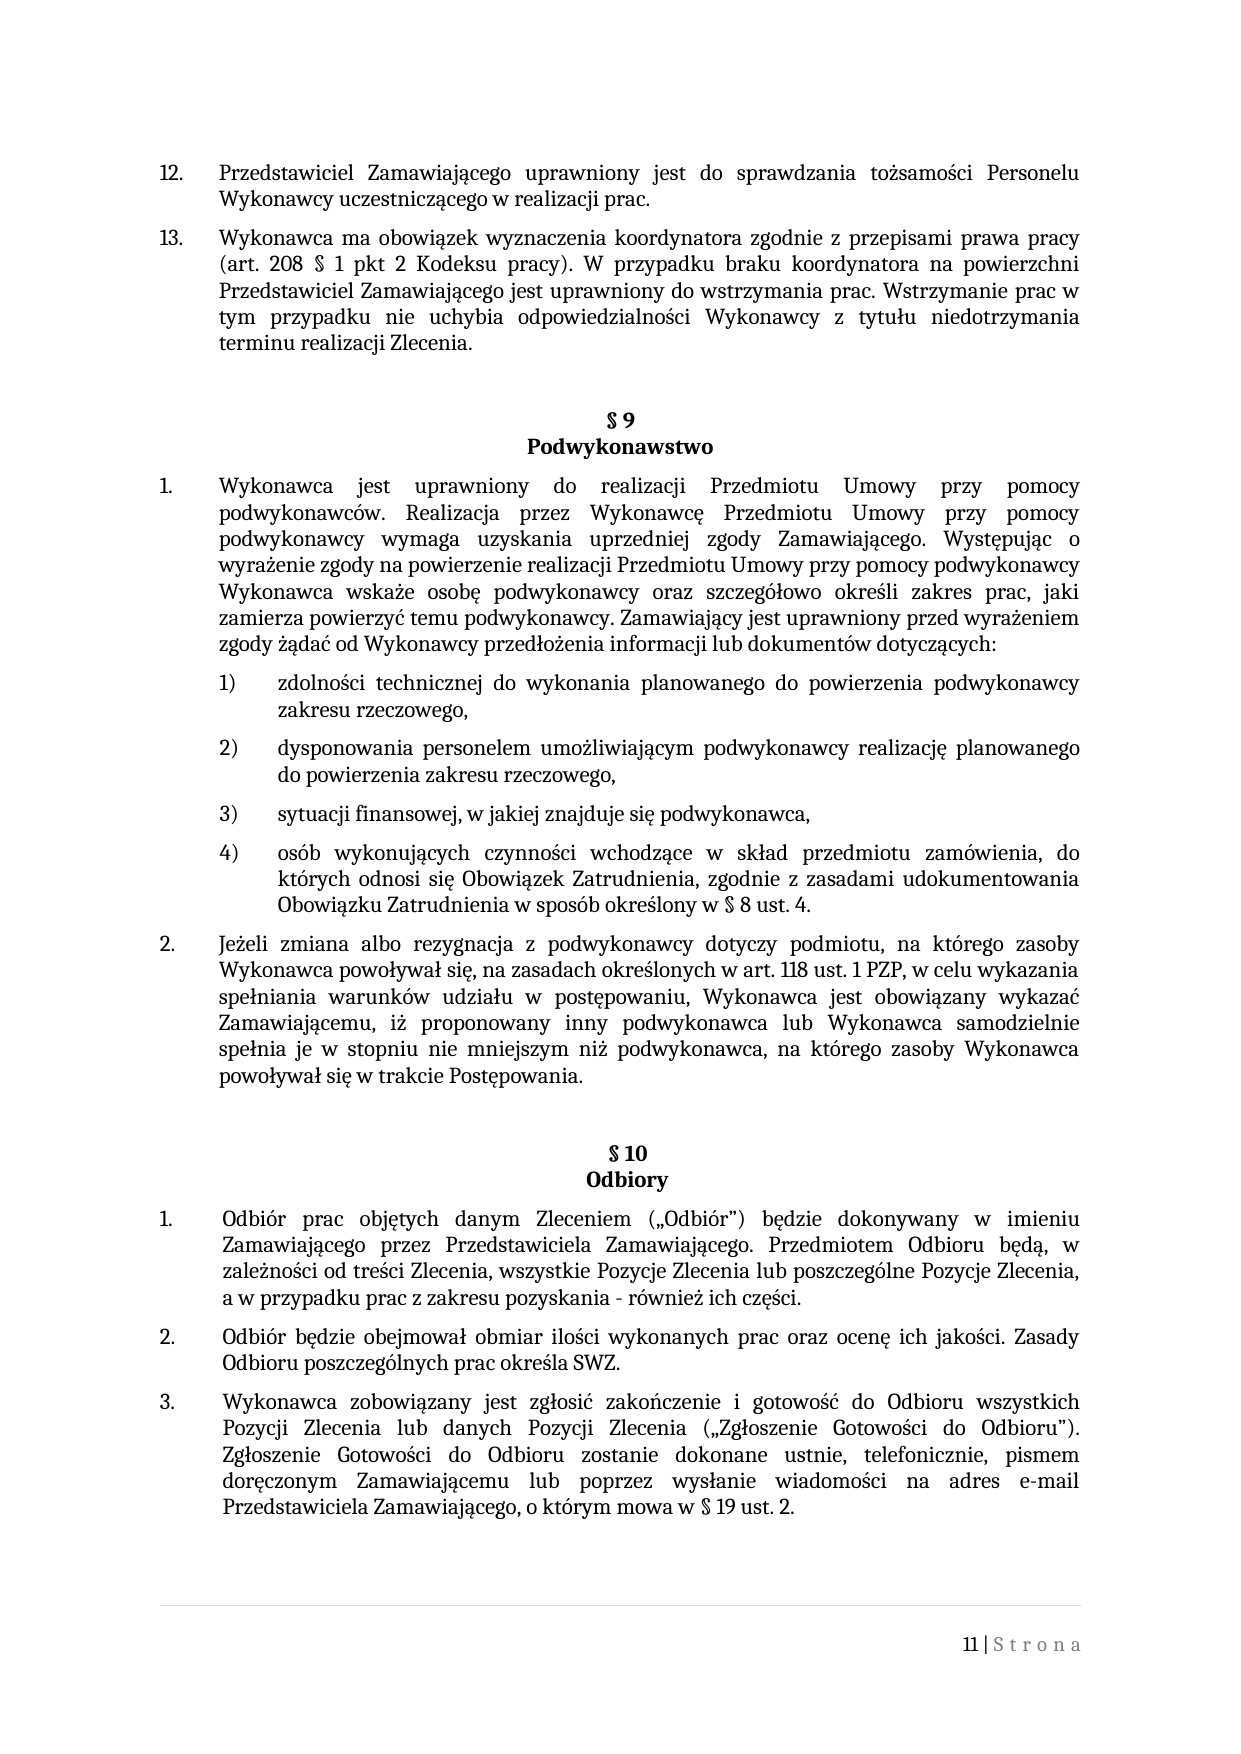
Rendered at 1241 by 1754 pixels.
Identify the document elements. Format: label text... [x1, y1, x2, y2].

text 4) osób wykonujących czynności wchodzące w skład przedmiotu zamówienia, do których odnosi się Obowiązek Zatrudnienia, zgodnie z zasadami udokumentowania Obowiązku Zatrudnienia w sposób określony w § 8 ust. 4. [219, 839, 1081, 918]
list Wykonawca jest uprawniony do realizacji Przedmiotu Umowy przy pomocy podwykonawców. Realizacja przez Wykonawcę Przedmiotu Umowy przy pomocy podwykonawcy wymaga uzyskania uprzedniej zgody Zamawiającego. Występując o wyrażenie zgody na powierzenie realizacji Przedmiotu Umowy przy pomocy podwykonawcy Wykonawca wskaże osobę podwykonawcy oraz szczegółowo określi zakres prac, jaki zamierza powierzyć temu podwykonawcy. Zamawiający jest uprawniony przed wyrażeniem zgody żądać od Wykonawcy przedłożenia informacji lub dokumentów dotyczących: [159, 473, 1081, 657]
text § 10 Odbiory [174, 1140, 1081, 1193]
text 1) zdolności technicznej do wykonania planowanego do powierzenia podwykonawcy zakresu rzeczowego, [219, 670, 1081, 723]
text § 9 Podwykonawstwo [159, 408, 1081, 461]
text 12. Przedstawiciel Zamawiającego uprawniony jest do sprawdzania tożsamości Personelu Wykonawcy uczestniczącego w realizacji prac. [159, 159, 1081, 212]
text 13. Wykonawca ma obowiązek wyznaczenia koordynatora zgodnie z przepisami prawa pracy (art. 208 § 1 pkt 2 Kodeksu pracy). W przypadku braku koordynatora na powierzchni Przedstawiciel Zamawiającego jest uprawniony do wstrzymania prac. Wstrzymanie prac w tym przypadku nie uchybia odpowiedzialności Wykonawcy z tytułu niedotrzymania terminu realizacji Zlecenia. [159, 225, 1081, 356]
list Odbiór będzie obejmował obmiar ilości wykonanych prac oraz ocenę ich jakości. Zasady Odbioru poszczególnych prac określa SWZ. [159, 1323, 1081, 1376]
text 2) dysponowania personelem umożliwiającym podwykonawcy realizację planowanego do powierzenia zakresu rzeczowego, [219, 735, 1081, 788]
list Jeżeli zmiana albo rezygnacja z podwykonawcy dotyczy podmiotu, na którego zasoby Wykonawca powoływał się, na zasadach określonych w art. 118 ust. 1 PZP, w celu wykazania spełniania warunków udziału w postępowaniu, Wykonawca jest obowiązany wykazać Zamawiającemu, iż proponowany inny podwykonawca lub Wykonawca samodzielnie spełnia je w stopniu nie mniejszym niż podwykonawca, na którego zasoby Wykonawca powoływał się w trakcie Postępowania. [159, 931, 1081, 1089]
list Odbiór prac objętych danym Zleceniem („Odbiór”) będzie dokonywany w imieniu Zamawiającego przez Przedstawiciela Zamawiającego. Przedmiotem Odbioru będą, w zależności od treści Zlecenia, wszystkie Pozycje Zlecenia lub poszczególne Pozycje Zlecenia, a w przypadku prac z zakresu pozyskania - również ich części. [159, 1206, 1081, 1311]
text 3) sytuacji finansowej, w jakiej znajduje się podwykonawca, [219, 800, 1081, 827]
list Wykonawca zobowiązany jest zgłosić zakończenie i gotowość do Odbioru wszystkich Pozycji Zlecenia lub danych Pozycji Zlecenia („Zgłoszenie Gotowości do Odbioru”). Zgłoszenie Gotowości do Odbioru zostanie dokonane ustnie, telefonicznie, pismem doręczonym Zamawiającemu lub poprzez wysłanie wiadomości na adres e-mail Przedstawiciela Zamawiającego, o którym mowa w § 19 ust. 2. [159, 1389, 1081, 1520]
